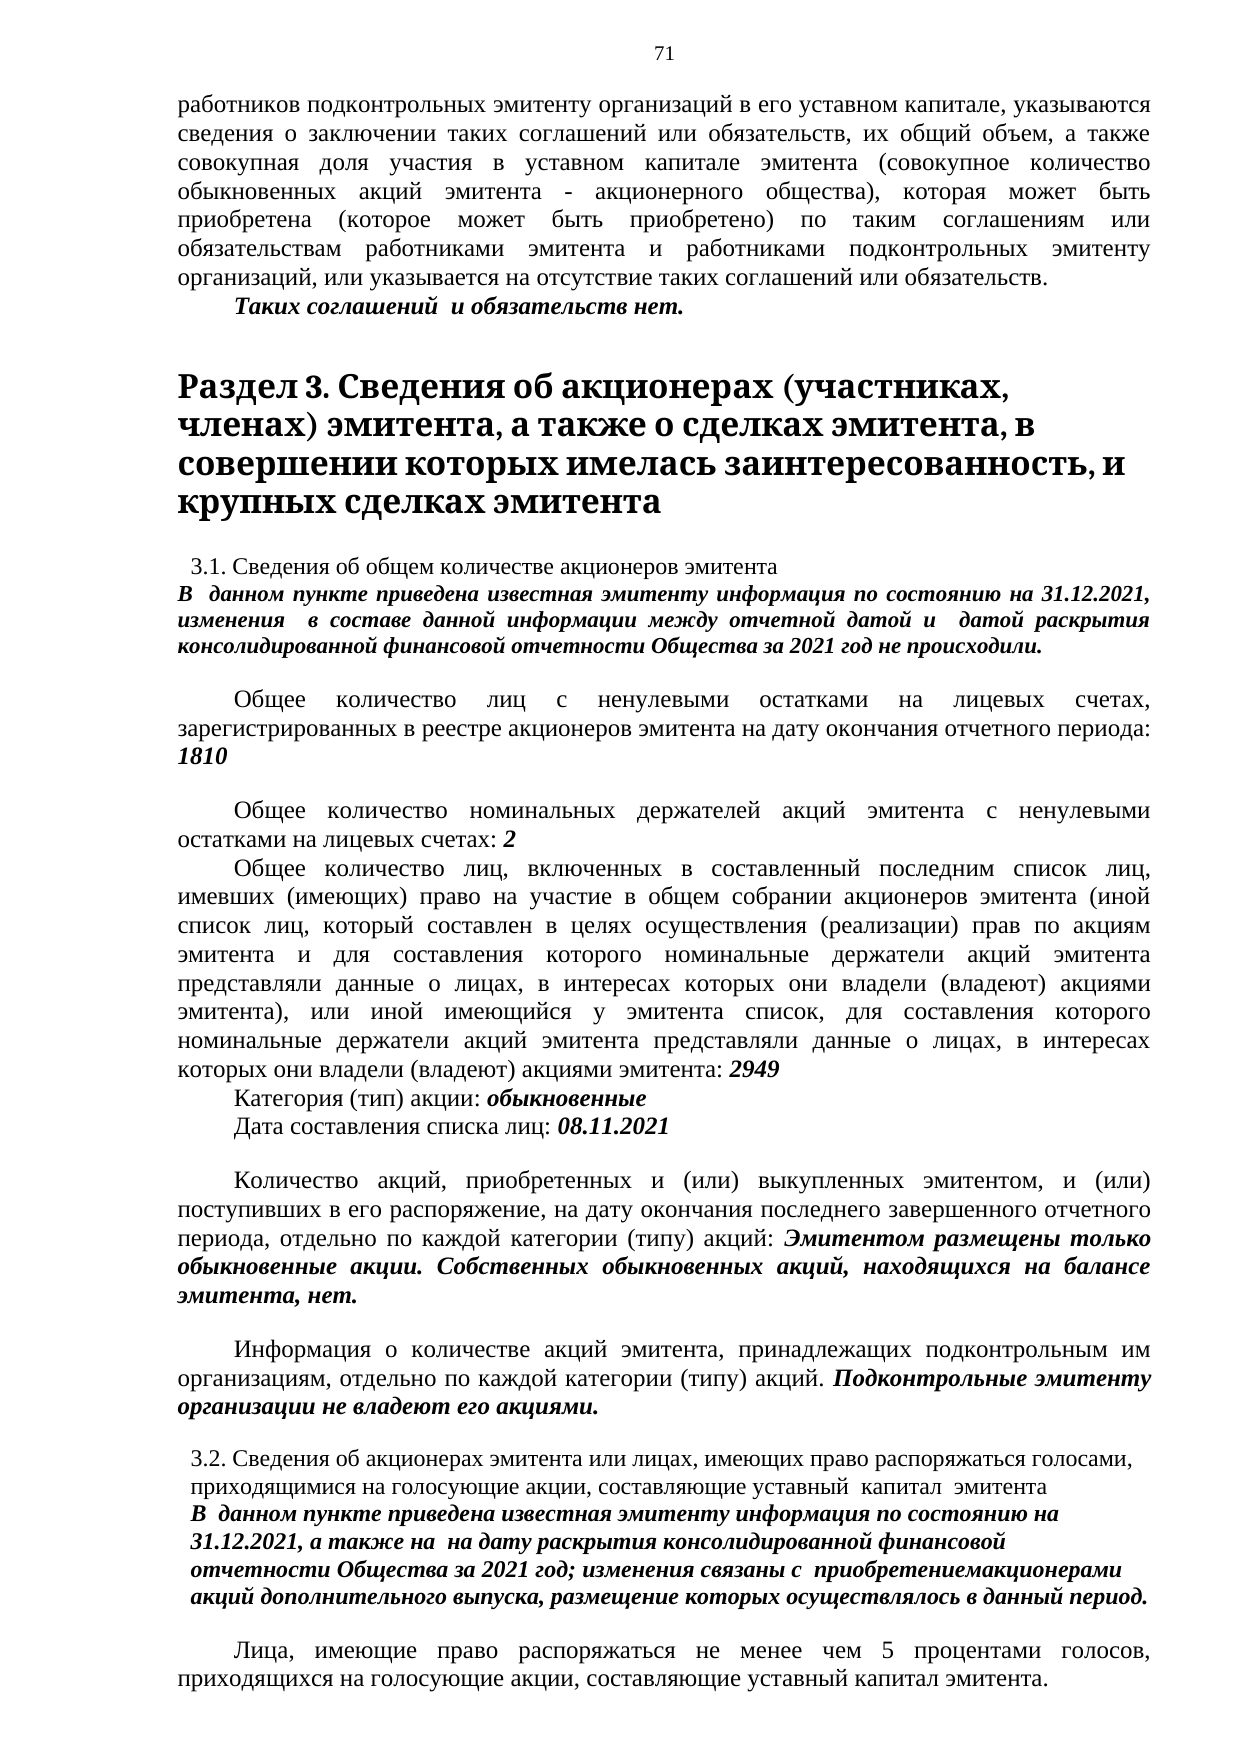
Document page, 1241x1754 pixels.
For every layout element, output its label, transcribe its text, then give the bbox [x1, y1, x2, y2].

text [177, 89, 1152, 291]
text Информация о количестве акций эмитента, принадлежащих подконтрольным им организациям, отдельно по каждой категории (типу) акций. Подконтрольные эмитенту организации не владеют его акциями. [177, 1334, 1152, 1420]
text Раздел 3. Сведения об акционерах (участниках, членах) эмитента, а также о сделках эмитента, в совершении которых имелась заинтересованность, и крупных сделках эмитента [177, 368, 1152, 522]
text Общее количество лиц, включенных в составленный последним список лиц, имевших (имеющих) право на участие в общем собрании акционеров эмитента (иной список лиц, который составлен в целях осуществления (реализации) прав по акциям эмитента и для составления которого номинальные держатели акций эмитента представляли данные о лицах, в интересах которых они владели (владеют) акциями эмитента), или иной имеющийся у эмитента список, для составления которого номинальные держатели акций эмитента представляли данные о лицах, в интересах которых они владели (владеют) акциями эмитента: 2949 [177, 853, 1152, 1083]
subtitle В данном пункте приведена известная эмитенту информация по состоянию на 31.12.2021, а также на на дату раскрытия консолидированной финансовой отчетности Общества за 2021 год; изменения связаны с приобретениемакционерами акций дополнительного выпуска, размещение которых осуществлялось в данный период. [190, 1499, 1152, 1610]
text Дата составления списка лиц: 08.11.2021 [177, 1111, 1152, 1140]
text Категория (тип) акции: обыкновенные [177, 1083, 1152, 1111]
text Общее количество лиц с ненулевыми остатками на лицевых счетах, зарегистрированных в реестре акционеров эмитента на дату окончания отчетного периода: 1810 [177, 684, 1152, 770]
text В данном пункте приведена известная эмитенту информация по состоянию на 31.12.2021, изменения в составе данной информации между отчетной датой и датой раскрытия консолидированной финансовой отчетности Общества за 2021 год не происходили. [177, 580, 1152, 659]
text Таких соглашений и обязательств нет. [177, 291, 1152, 319]
text Общее количество номинальных держателей акций эмитента с ненулевыми остатками на лицевых счетах: 2 [177, 795, 1152, 853]
subtitle 3.2. Сведения об акционерах эмитента или лицах, имеющих право распоряжаться голосами, приходящимися на голосующие акции, составляющие уставный капитал эмитента [190, 1444, 1152, 1499]
text Лица, имеющие право распоряжаться не менее чем 5 процентами голосов, приходящихся на голосующие акции, составляющие уставный капитал эмитента. [177, 1635, 1152, 1692]
text Количество акций, приобретенных и (или) выкупленных эмитентом, и (или) поступивших в его распоряжение, на дату окончания последнего завершенного отчетного периода, отдельно по каждой категории (типу) акций: Эмитентом размещены только обыкновенные акции. Собственных обыкновенных акций, находящихся на балансе эмитента, нет. [177, 1165, 1152, 1309]
subtitle 3.1. Сведения об общем количестве акционеров эмитента [190, 552, 1152, 580]
